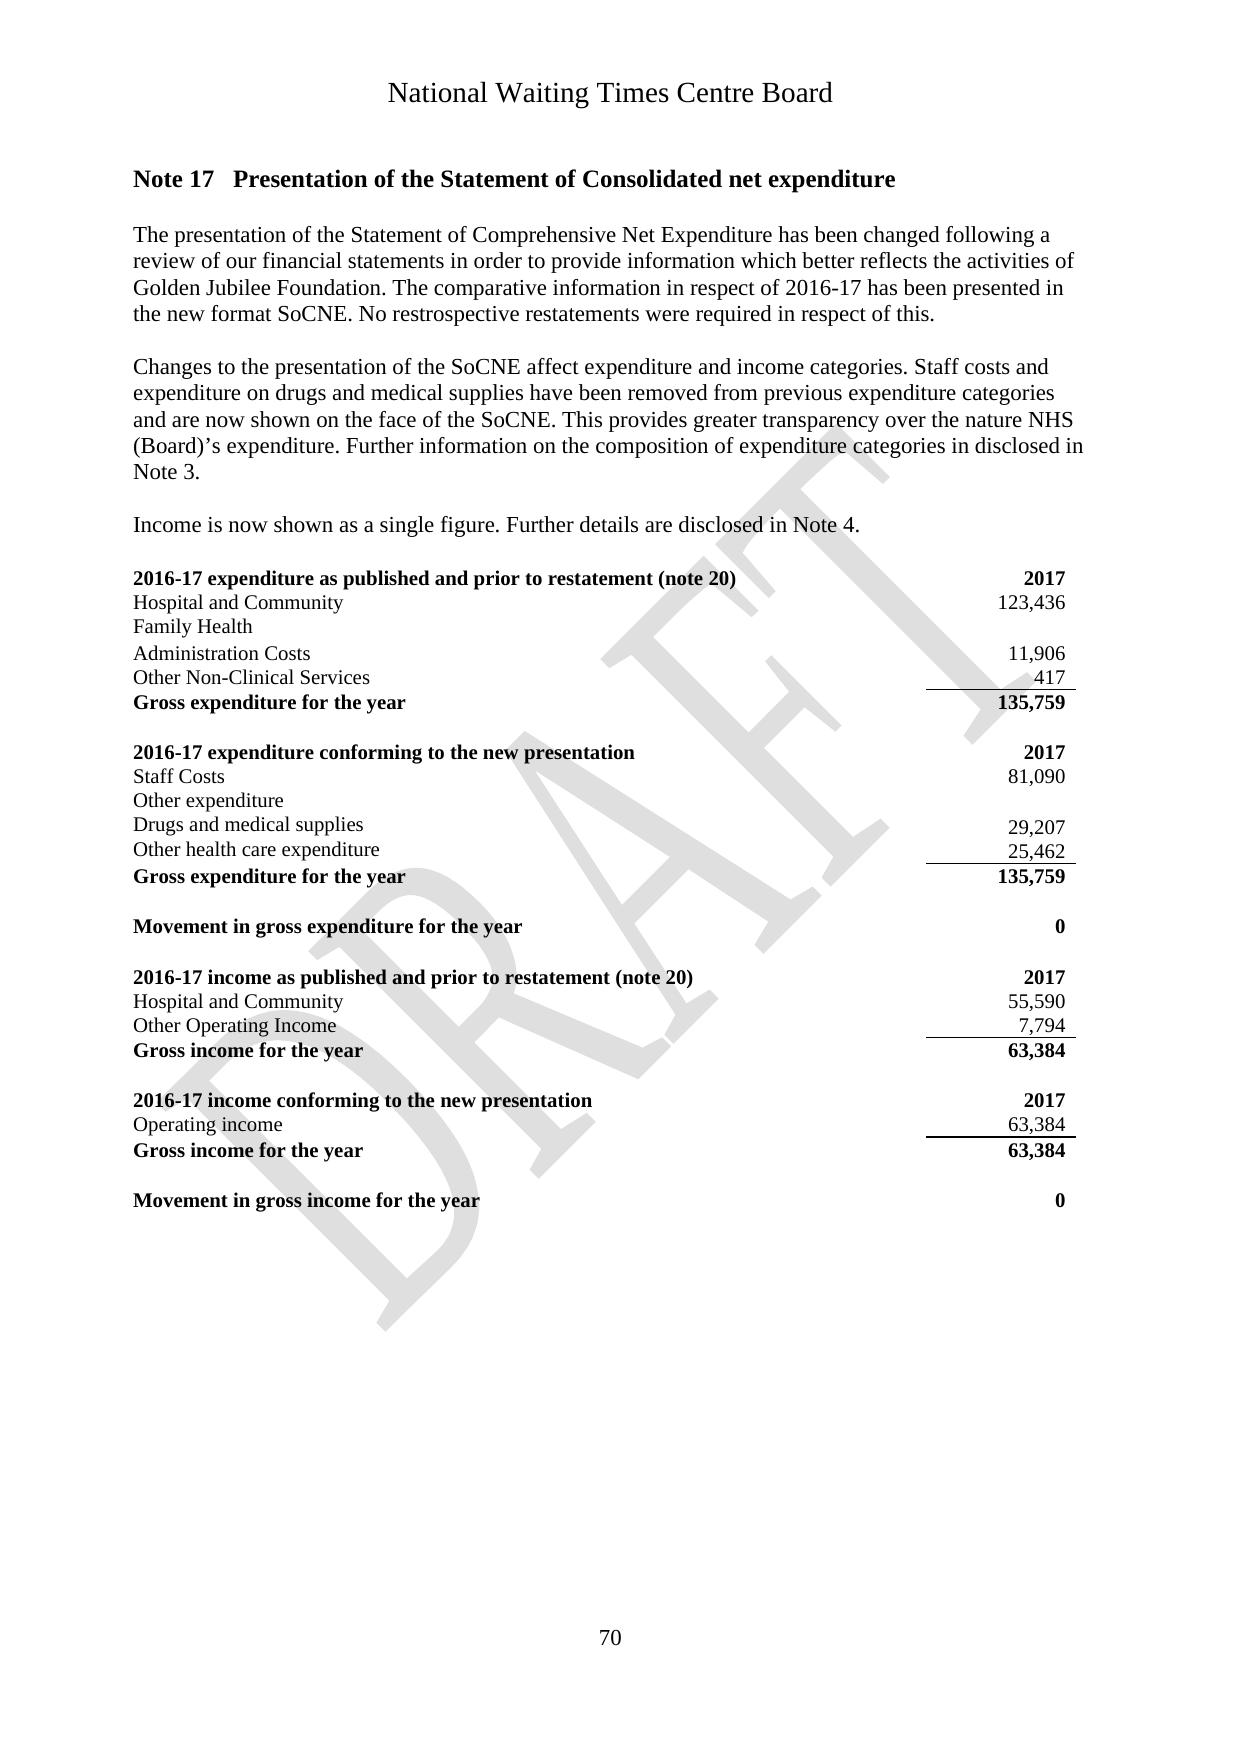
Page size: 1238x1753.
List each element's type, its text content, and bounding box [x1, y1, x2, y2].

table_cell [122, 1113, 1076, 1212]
text Changes to the presentation of the SoCNE affect expenditure and income categories. Staff costs and expenditure on drugs and medical supplies have been removed from previous expenditure categories and are now shown on the face of the SoCNE. This provides greater transparency over the nature NHS (Board)’s expenditure. Further information on the composition of expenditure categories in disclosed in Note 3. [133, 353, 1087, 485]
text The presentation of the Statement of Comprehensive Net Expenditure has been changed following a review of our financial statements in order to provide information which better reflects the activities of Golden Jubilee Foundation. The comparative information in respect of 2016-17 has been presented in the new format SoCNE. No restrospective restatements were required in respect of this. [133, 221, 1087, 327]
text Income is now shown as a single figure. Further details are disclosed in Note 4. [133, 511, 1087, 537]
text Note 17 Presentation of the Statement of Consolidated net expenditure [133, 164, 1087, 192]
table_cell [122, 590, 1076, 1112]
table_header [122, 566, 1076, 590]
